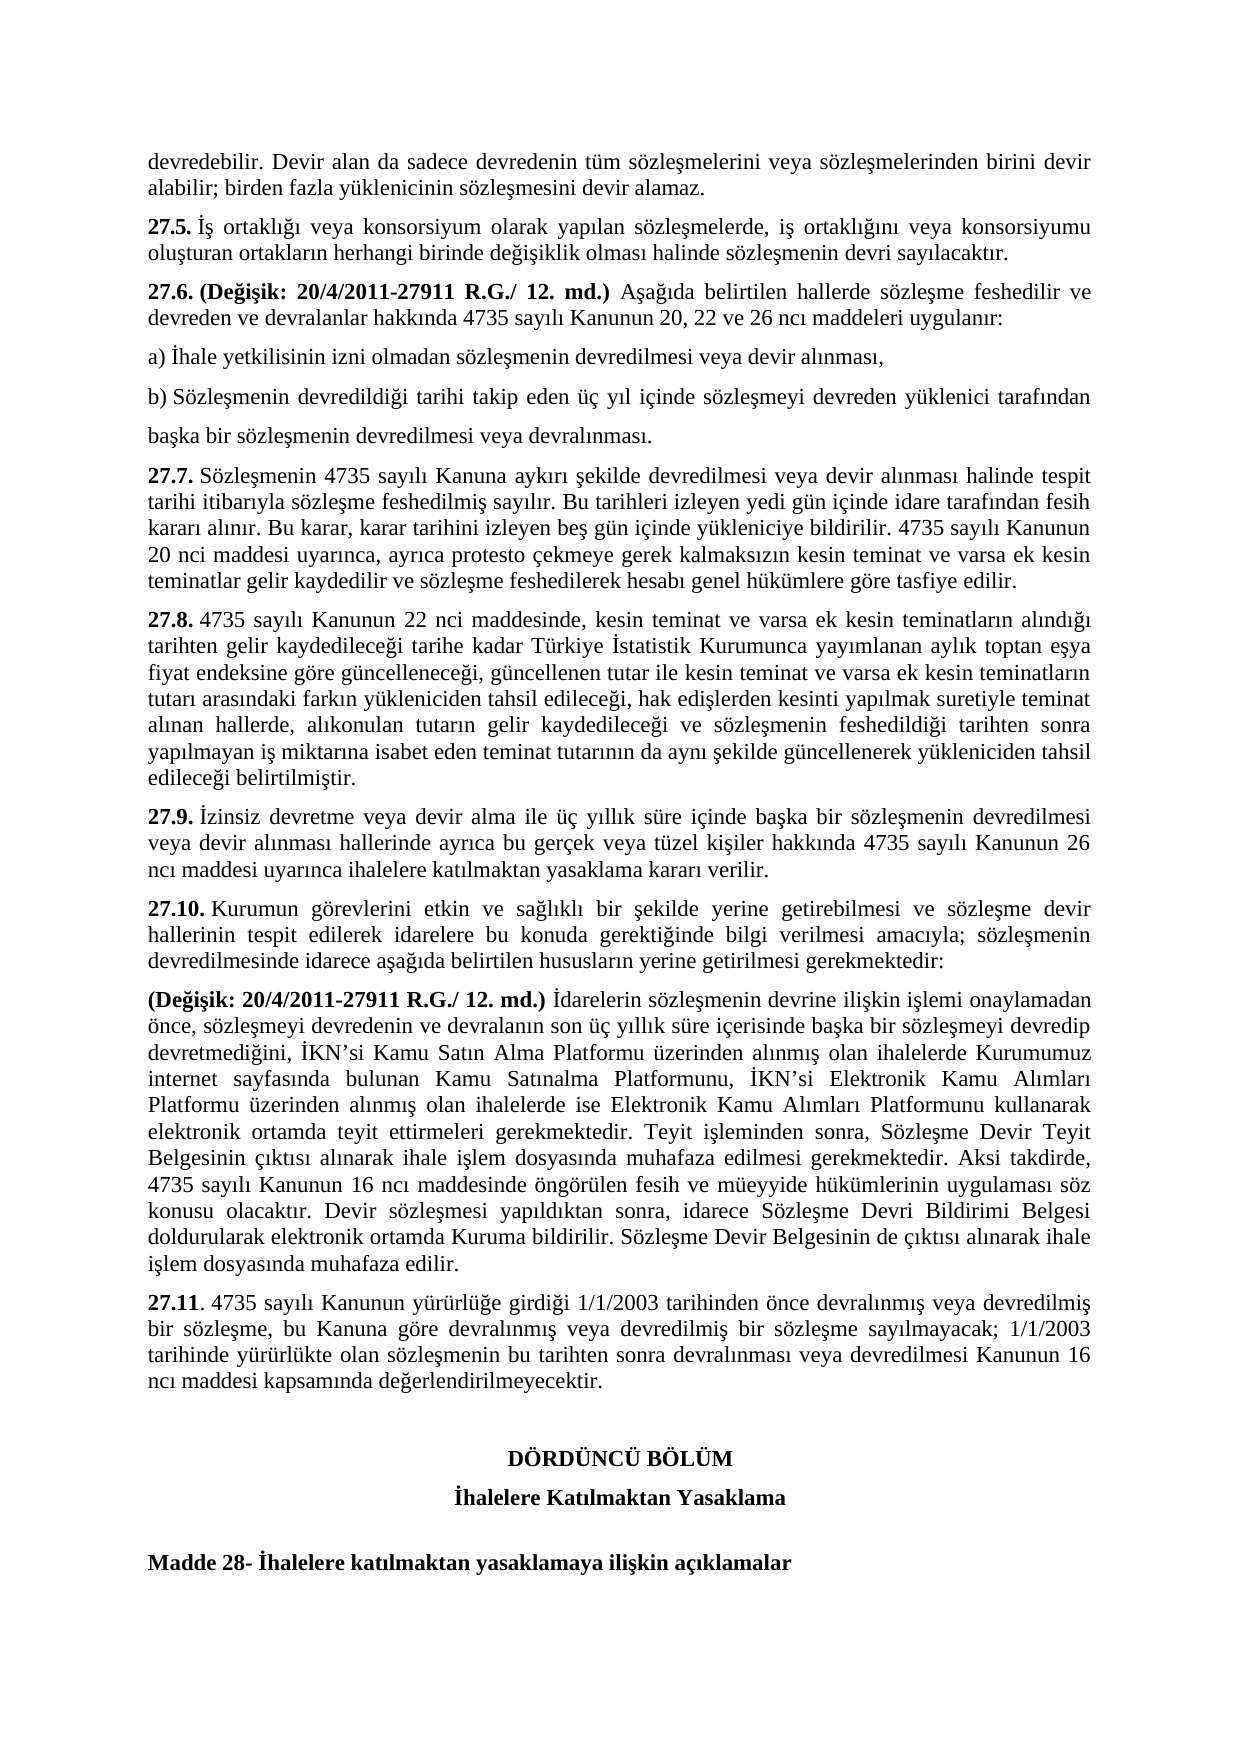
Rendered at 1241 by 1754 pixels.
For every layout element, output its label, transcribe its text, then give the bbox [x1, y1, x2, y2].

text 27.8. 4735 sayılı Kanunun 22 nci maddesinde, kesin teminat ve varsa ek kesin teminatların alındığı tarihten gelir kaydedileceği tarihe kadar Türkiye İstatistik Kurumunca yayımlanan aylık toptan eşya fiyat endeksine göre güncelleneceği, güncellenen tutar ile kesin teminat ve varsa ek kesin teminatların tutarı arasındaki farkın yükleniciden tahsil edileceği, hak edişlerden kesinti yapılmak suretiyle teminat alınan hallerde, alıkonulan tutarın gelir kaydedileceği ve sözleşmenin feshedildiği tarihten sonra yapılmayan iş miktarına isabet eden teminat tutarının da aynı şekilde güncellenerek yükleniciden tahsil edileceği belirtilmiştir. [148, 606, 1092, 791]
text İhalelere Katılmaktan Yasaklama [148, 1484, 1092, 1511]
text 27.10. Kurumun görevlerini etkin ve sağlıklı bir şekilde yerine getirebilmesi ve sözleşme devir hallerinin tespit edilerek idarelere bu konuda gerektiğinde bilgi verilmesi amacıyla; sözleşmenin devredilmesinde idarece aşağıda belirtilen hususların yerine getirilmesi gerekmektedir: [148, 894, 1092, 974]
text a) İhale yetkilisinin izni olmadan sözleşmenin devredilmesi veya devir alınması, [148, 343, 1092, 370]
text Madde 28- İhalelere katılmaktan yasaklamaya ilişkin açıklamalar [148, 1549, 1092, 1576]
text 27.5. İş ortaklığı veya konsorsiyum olarak yapılan sözleşmelerde, iş ortaklığını veya konsorsiyumu oluşturan ortakların herhangi birinde değişiklik olması halinde sözleşmenin devri sayılacaktır. [148, 213, 1092, 266]
text 27.9. İzinsiz devretme veya devir alma ile üç yıllık süre içinde başka bir sözleşmenin devredilmesi veya devir alınması hallerinde ayrıca bu gerçek veya tüzel kişiler hakkında 4735 sayılı Kanunun 26 ncı maddesi uyarınca ihalelere katılmaktan yasaklama kararı verilir. [148, 803, 1092, 882]
text 27.11. 4735 sayılı Kanunun yürürlüğe girdiği 1/1/2003 tarihinden önce devralınmış veya devredilmiş bir sözleşme, bu Kanuna göre devralınmış veya devredilmiş bir sözleşme sayılmayacak; 1/1/2003 tarihinde yürürlükte olan sözleşmenin bu tarihten sonra devralınması veya devredilmesi Kanunun 16 ncı maddesi kapsamında değerlendirilmeyecektir. [148, 1288, 1092, 1394]
text 27.6. (Değişik: 20/4/2011-27911 R.G./ 12. md.) Aşağıda belirtilen hallerde sözleşme feshedilir ve devreden ve devralanlar hakkında 4735 sayılı Kanunun 20, 22 ve 26 ncı maddeleri uygulanır: [148, 278, 1092, 331]
text (Değişik: 20/4/2011-27911 R.G./ 12. md.) İdarelerin sözleşmenin devrine ilişkin işlemi onaylamadan önce, sözleşmeyi devredenin ve devralanın son üç yıllık süre içerisinde başka bir sözleşmeyi devredip devretmediğini, İKN’si Kamu Satın Alma Platformu üzerinden alınmış olan ihalelerde Kurumumuz internet sayfasında bulunan Kamu Satınalma Platformunu, İKN’si Elektronik Kamu Alımları Platformu üzerinden alınmış olan ihalelerde ise Elektronik Kamu Alımları Platformunu kullanarak elektronik ortamda teyit ettirmeleri gerekmektedir. Teyit işleminden sonra, Sözleşme Devir Teyit Belgesinin çıktısı alınarak ihale işlem dosyasında muhafaza edilmesi gerekmektedir. Aksi takdirde, 4735 sayılı Kanunun 16 ncı maddesinde öngörülen fesih ve müeyyide hükümlerinin uygulaması söz konusu olacaktır. Devir sözleşmesi yapıldıktan sonra, idarece Sözleşme Devri Bildirimi Belgesi doldurularak elektronik ortamda Kuruma bildirilir. Sözleşme Devir Belgesinin de çıktısı alınarak ihale işlem dosyasında muhafaza edilir. [148, 986, 1092, 1276]
text 27.7. Sözleşmenin 4735 sayılı Kanuna aykırı şekilde devredilmesi veya devir alınması halinde tespit tarihi itibarıyla sözleşme feshedilmiş sayılır. Bu tarihleri izleyen yedi gün içinde idare tarafından fesih kararı alınır. Bu karar, karar tarihini izleyen beş gün içinde yükleniciye bildirilir. 4735 sayılı Kanunun 20 nci maddesi uyarınca, ayrıca protesto çekmeye gerek kalmaksızın kesin teminat ve varsa ek kesin teminatlar gelir kaydedilir ve sözleşme feshedilerek hesabı genel hükümlere göre tasfiye edilir. [148, 462, 1092, 593]
title DÖRDÜNCÜ BÖLÜM [148, 1445, 1092, 1472]
text b) Sözleşmenin devredildiği tarihi takip eden üç yıl içinde sözleşmeyi devreden yüklenici tarafından başka bir sözleşmenin devredilmesi veya devralınması. [148, 383, 1092, 449]
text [148, 148, 1092, 200]
